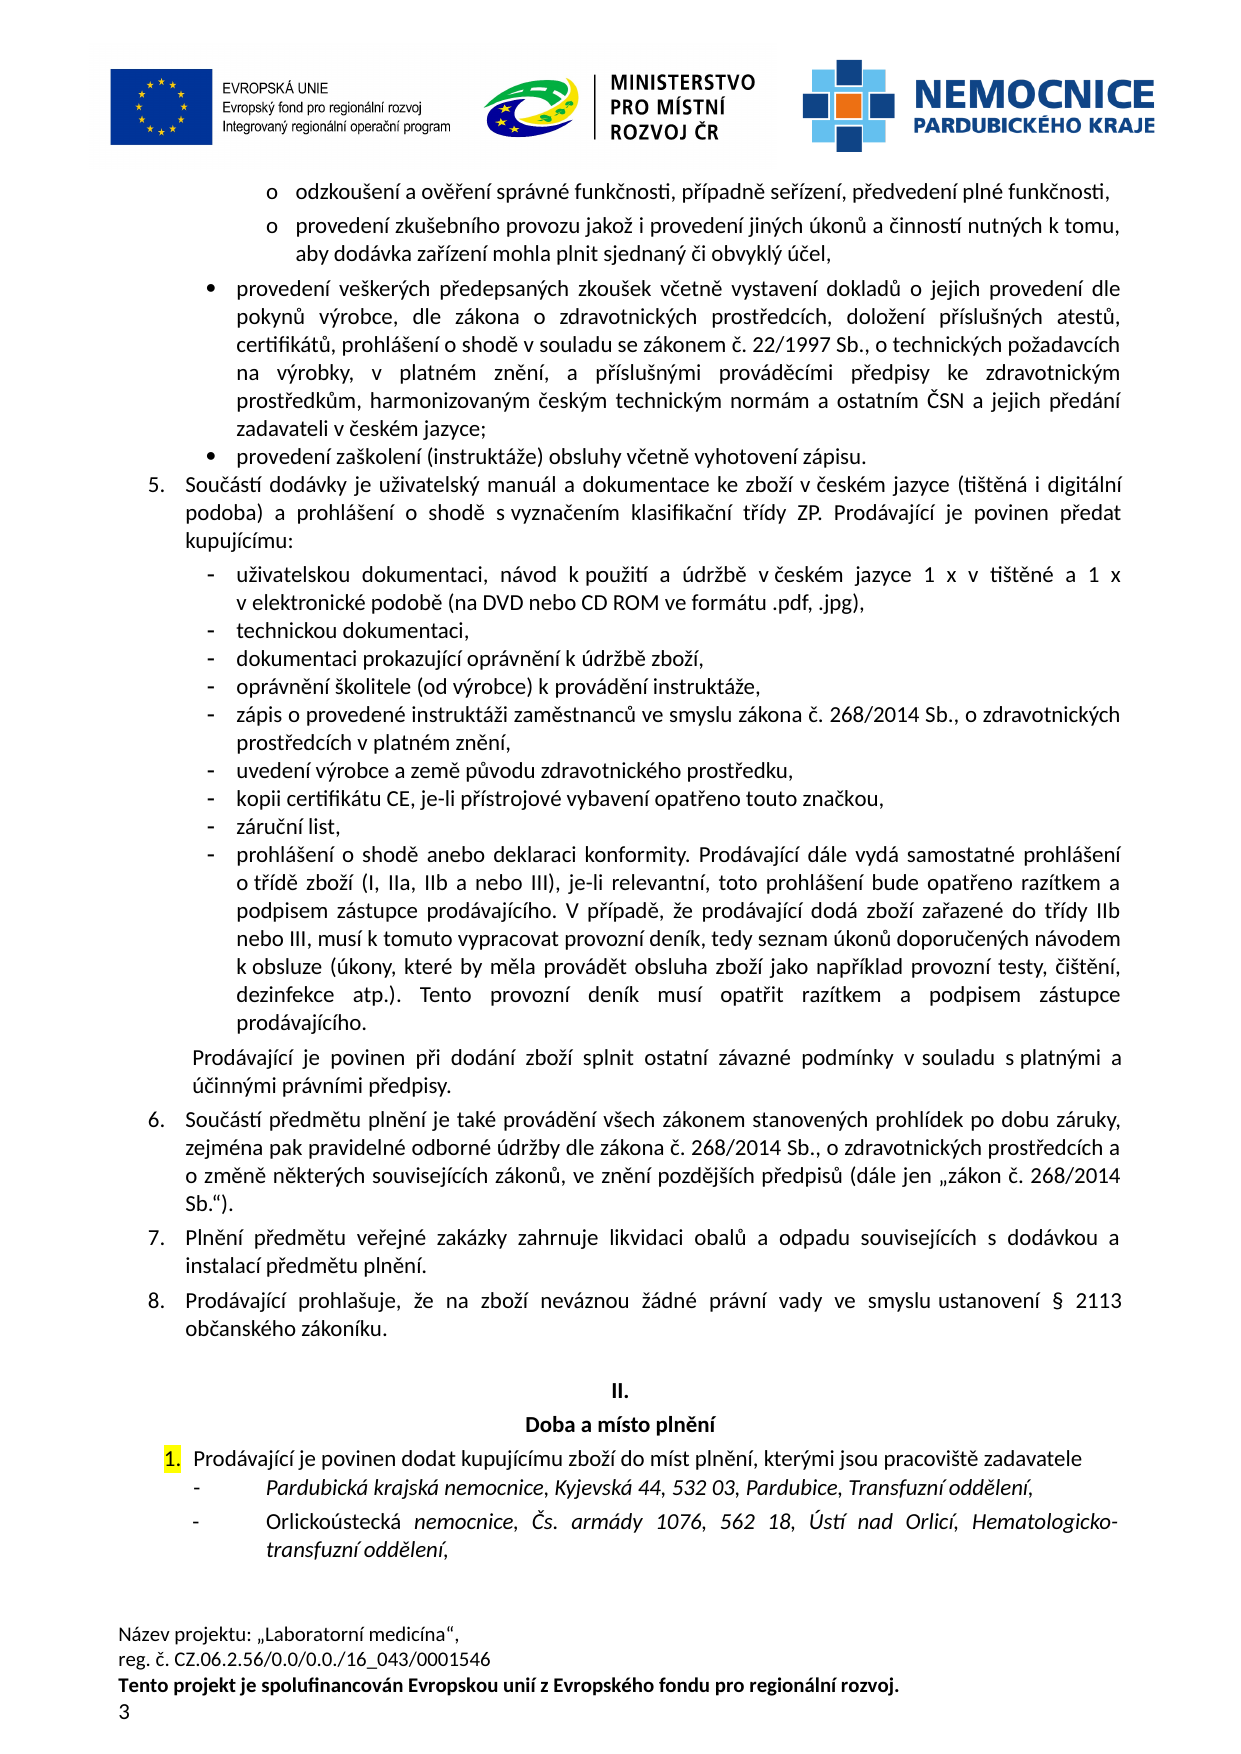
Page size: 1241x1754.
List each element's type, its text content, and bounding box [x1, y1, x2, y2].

text II. [118, 1376, 1122, 1404]
list Plnění předmětu veřejné zakázky zahrnuje likvidaci obalů a odpadu souvisejících s dodávkou a instalací předmětu plnění. [148, 1223, 1122, 1279]
list záruční list, [207, 812, 1122, 840]
picture [801, 58, 1155, 153]
list kopii certifikátu CE, je-li přístrojové vybavení opatřeno touto značkou, [207, 784, 1122, 812]
list zápis o provedené instruktáži zaměstnanců ve smyslu zákona č. 268/2014 Sb., o zdravotnických prostředcích v platném znění, [207, 700, 1122, 756]
list prohlášení o shodě anebo deklaraci konformity. Prodávající dále vydá samostatné prohlášení o třídě zboží (I, IIa, IIb a nebo III), je-li relevantní, toto prohlášení bude opatřeno razítkem a podpisem zástupce prodávajícího. V případě, že prodávající dodá zboží zařazené do třídy IIb nebo III, musí k tomuto vypracovat provozní deník, tedy seznam úkonů doporučených návodem k obsluze (úkony, které by měla provádět obsluha zboží jako například provozní testy, čištění, dezinfekce atp.). Tento provozní deník musí opatřit razítkem a podpisem zástupce prodávajícího. [207, 840, 1122, 1037]
text Prodávající je povinen při dodání zboží splnit ostatní závazné podmínky v souladu s platnými a účinnými právními předpisy. [192, 1043, 1122, 1099]
list Prodávající je povinen dodat kupujícímu zboží do míst plnění, kterými jsou pracoviště zadavatele [164, 1444, 1122, 1473]
list uživatelskou dokumentaci, návod k použití a údržbě v českém jazyce 1 x v tištěné a 1 x v elektronické podobě (na DVD nebo CD ROM ve formátu .pdf, .jpg), [207, 560, 1122, 616]
list Součástí předmětu plnění je také provádění všech zákonem stanovených prohlídek po dobu záruky, zejména pak pravidelné odborné údržby dle zákona č. 268/2014 Sb., o zdravotnických prostředcích a o změně některých souvisejících zákonů, ve znění pozdějších předpisů (dále jen „zákon č. 268/2014 Sb.“). [148, 1105, 1122, 1217]
list uvedení výrobce a země původu zdravotnického prostředku, [207, 756, 1122, 784]
list Součástí dodávky je uživatelský manuál a dokumentace ke zboží v českém jazyce (tištěná i digitální podoba) a prohlášení o shodě s vyznačením klasifikační třídy ZP. Prodávající je povinen předat kupujícímu: [148, 470, 1122, 554]
text Doba a místo plnění [118, 1410, 1122, 1438]
list Prodávající prohlašuje, že na zboží neváznou žádné právní vady ve smyslu ustanovení § 2113 občanského zákoníku. [148, 1286, 1122, 1342]
list oprávnění školitele (od výrobce) k provádění instruktáže, [207, 672, 1122, 700]
text - Orlickoústecká nemocnice, Čs. armády 1076, 562 18, Ústí nad Orlicí, Hematologicko-transfuzní oddělení, [162, 1507, 1122, 1563]
list - Pardubická krajská nemocnice, Kyjevská 44, 532 03, Pardubice, Transfuzní oddělení, [193, 1473, 1122, 1501]
text o odzkoušení a ověření správné funkčnosti, případně seřízení, předvedení plné funkčnosti, [118, 177, 1122, 205]
list provedení veškerých předepsaných zkoušek včetně vystavení dokladů o jejich provedení dle pokynů výrobce, dle zákona o zdravotnických prostředcích, doložení příslušných atestů, certifikátů, prohlášení o shodě v souladu se zákonem č. 22/1997 Sb., o technických požadavcích na výrobky, v platném znění, a příslušnými prováděcími předpisy ke zdravotnickým prostředkům, harmonizovaným českým technickým normám a ostatním ČSN a jejich předání zadavateli v českém jazyce; [207, 274, 1122, 442]
list technickou dokumentaci, [207, 616, 1122, 644]
list provedení zaškolení (instruktáže) obsluhy včetně vyhotovení zápisu. [207, 442, 1122, 470]
text o provedení zkušebního provozu jakož i provedení jiných úkonů a činností nutných k tomu, aby dodávka zařízení mohla plnit sjednaný či obvyklý účel, [266, 211, 1122, 267]
picture [88, 43, 777, 170]
list dokumentaci prokazující oprávnění k údržbě zboží, [207, 644, 1122, 672]
